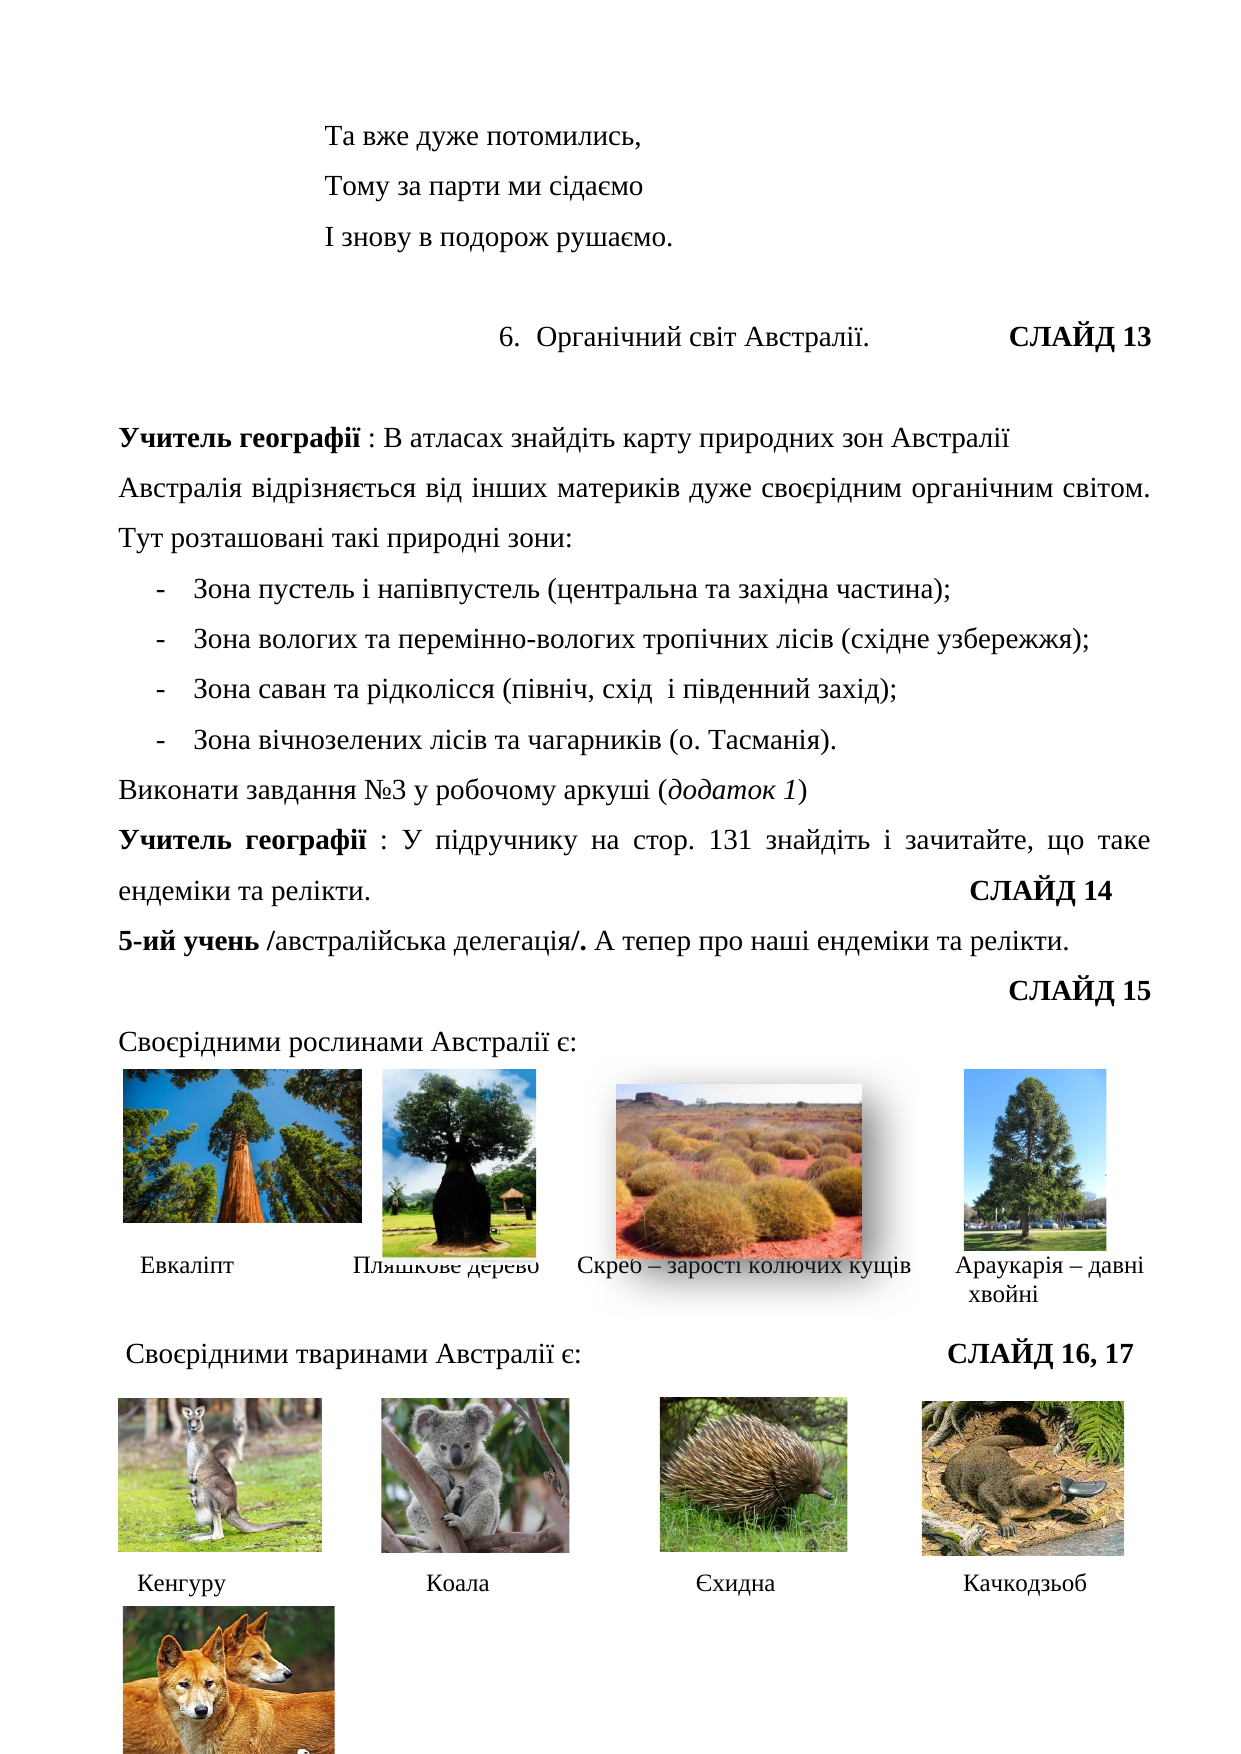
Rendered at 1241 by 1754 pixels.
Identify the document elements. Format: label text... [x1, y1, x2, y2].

list Зона пустель і напівпустель (центральна та західна частина); [156, 571, 1152, 604]
picture [921, 1401, 1125, 1556]
text 5-ий учень /австралійська делегація/. А тепер про наші ендеміки та релікти. [118, 923, 1152, 957]
picture [118, 1398, 322, 1552]
text Евкаліпт Пляшкове дерево Скреб – зарості колючих кущів Араукарія – давні [118, 1250, 606, 1279]
text І знову в подорож рушаємо. [118, 219, 1152, 252]
picture [963, 1069, 1107, 1251]
text Та вже дуже потомились, [118, 118, 1152, 152]
picture [659, 1397, 848, 1552]
picture [122, 1606, 335, 1754]
picture [381, 1398, 570, 1553]
list Зона вологих та перемінно-вологих тропічних лісів (східне узбережжя); [156, 621, 1152, 655]
text Австралія відрізняється від інших материків дуже своєрідним органічним світом. Тут розташовані такі природні зони: [118, 470, 1152, 554]
picture [382, 1069, 537, 1265]
text Учитель географії : В атласах знайдіть карту природних зон Австралії [118, 420, 1152, 453]
picture [123, 1069, 362, 1223]
text Евкаліпт Пляшкове дерево Скреб – зарості колючих кущів Араукарія – давні [902, 1250, 1152, 1279]
text Тому за парти ми сідаємо [118, 168, 1152, 202]
list Зона вічнозелених лісів та чагарників (о. Тасманія). [156, 722, 1152, 755]
text хвойні [118, 1279, 1152, 1308]
text Своєрідними тваринами Австралії є: СЛАЙД 16, 17 [118, 1337, 1152, 1370]
list Органічний світ Австралії. СЛАЙД 13 [156, 319, 1152, 353]
list Зона саван та рідколісся (північ, схід і південний захід); [156, 672, 1152, 705]
picture [616, 1084, 862, 1259]
text Виконати завдання №3 у робочому аркуші (додаток 1) [118, 772, 1152, 806]
text Кенгуру Коала Єхидна Качкодзьоб [118, 1568, 1152, 1597]
text Учитель географії : У підручнику на стор. 131 знайдіть і зачитайте, що таке ендеміки та релікти. СЛАЙД 14 [118, 822, 1152, 906]
text СЛАЙД 15 Своєрідними рослинами Австралії є: [118, 973, 1152, 1057]
